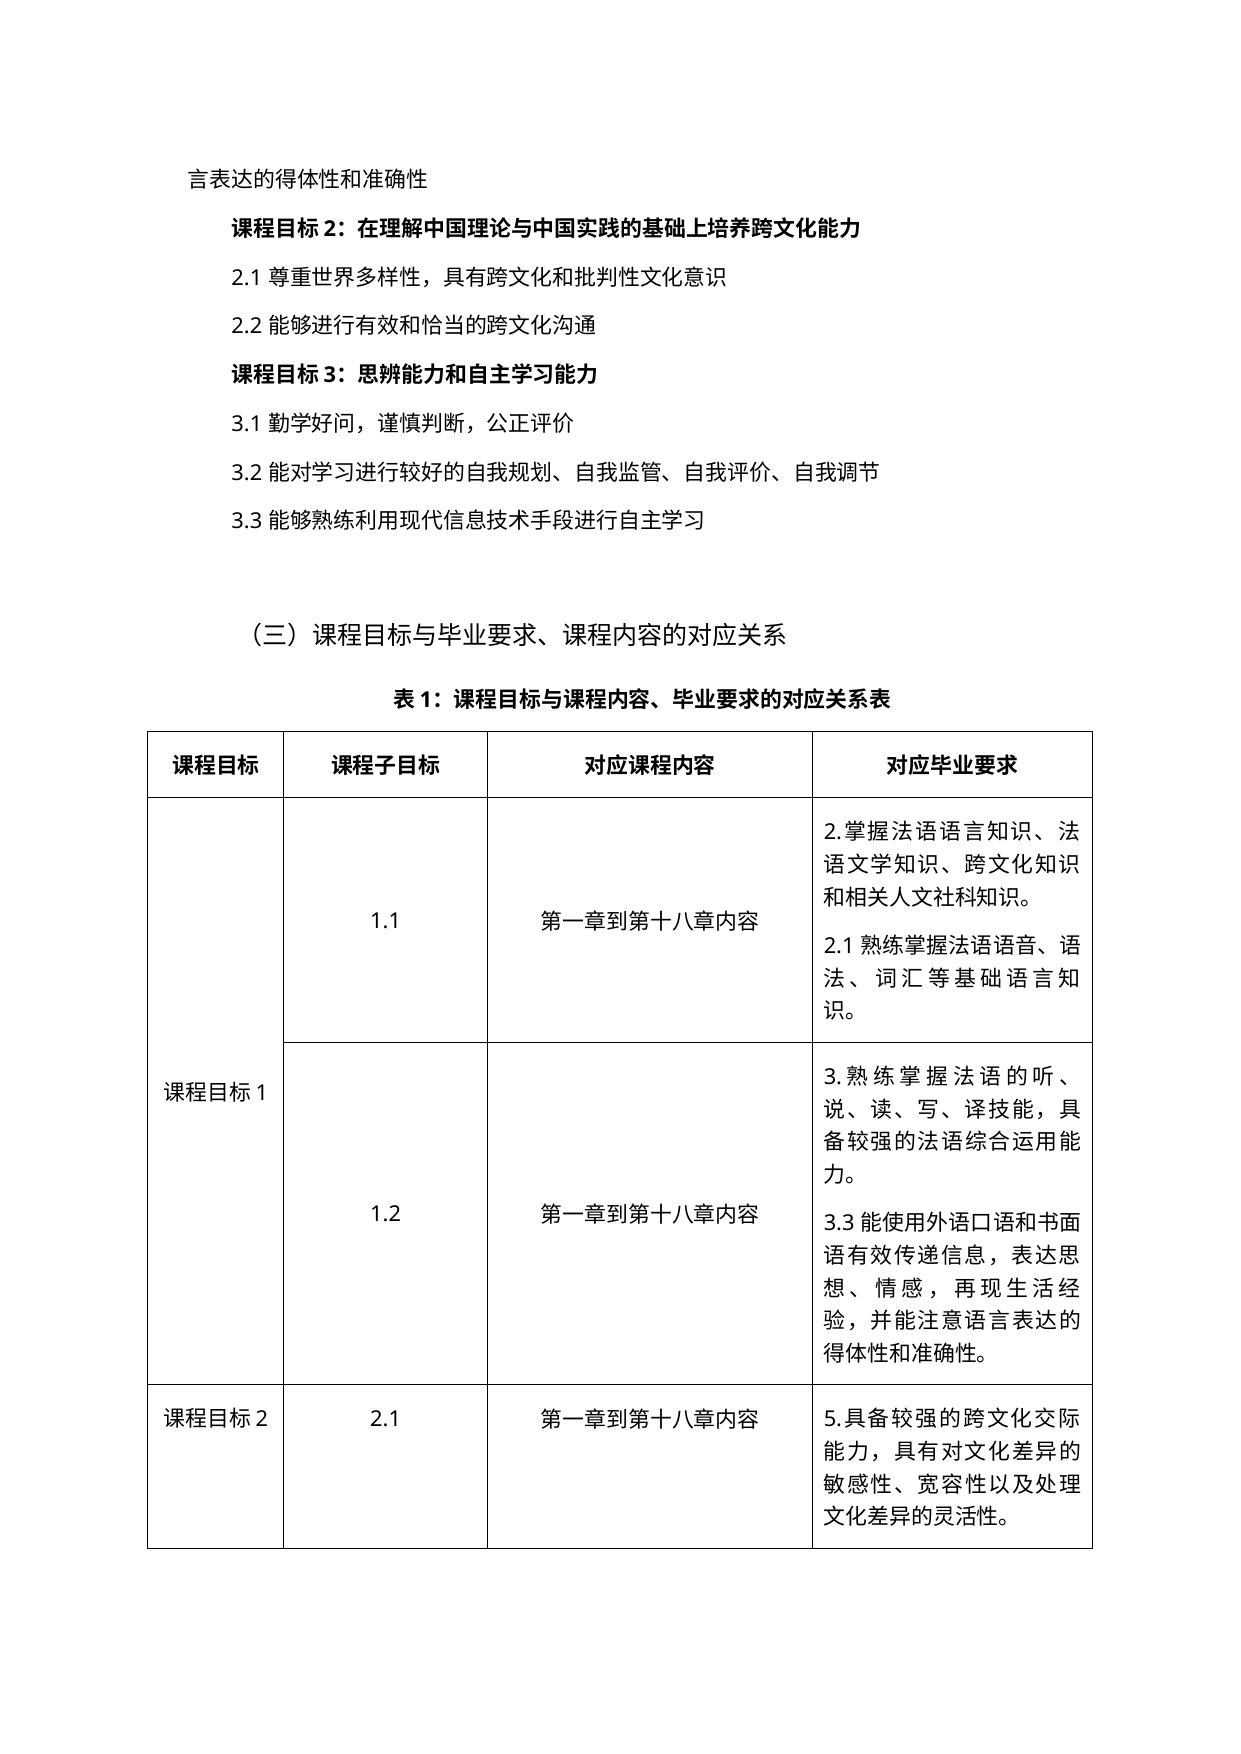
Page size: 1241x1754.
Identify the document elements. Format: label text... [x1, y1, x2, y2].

text 表1：课程目标与课程内容、毕业要求的对应关系表 [187, 682, 1053, 714]
table_cell 课程目标1 [148, 798, 283, 1384]
table_header 课程目标 [148, 732, 283, 797]
table_header 对应毕业要求 [813, 732, 1092, 797]
text 课程目标2：在理解中国理论与中国实践的基础上培养跨文化能力 [187, 211, 1053, 243]
table_cell 第一章到第十八章内容 [488, 1385, 812, 1547]
table_cell 第一章到第十八章内容 [488, 1043, 812, 1384]
table_cell 2.1 [284, 1385, 487, 1547]
text 3.1 勤学好问，谨慎判断，公正评价 [187, 406, 1053, 438]
table_cell 3.熟练掌握法语的听、说、读、写、译技能，具备较强的法语综合运用能力。 3.3 能使用外语口语和书面语有效传递信息，表达思想、情感，再现生活经验，并能注意语言表达的得体性和准确性。 [813, 1043, 1092, 1384]
table_header 对应课程内容 [488, 732, 812, 797]
text 3.3 能够熟练利用现代信息技术手段进行自主学习 [187, 503, 1053, 536]
table_cell 1.1 [284, 798, 487, 1042]
table_cell 课程目标2 [148, 1385, 283, 1547]
table_cell 1.2 [284, 1043, 487, 1384]
text （三）课程目标与毕业要求、课程内容的对应关系 [187, 601, 1053, 666]
text 课程目标3：思辨能力和自主学习能力 [187, 357, 1053, 389]
text 3.2 能对学习进行较好的自我规划、自我监管、自我评价、自我调节 [187, 454, 1053, 487]
text 2.2 能够进行有效和恰当的跨文化沟通 [187, 308, 1053, 341]
table_cell 第一章到第十八章内容 [488, 798, 812, 1042]
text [187, 162, 1053, 194]
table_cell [813, 1385, 1092, 1547]
table_cell 2.掌握法语语言知识、法语文学知识、跨文化知识和相关人文社科知识。 2.1 熟练掌握法语语音、语法、词汇等基础语言知识。 [813, 798, 1092, 1042]
table_header 课程子目标 [284, 732, 487, 797]
text 2.1 尊重世界多样性，具有跨文化和批判性文化意识 [187, 259, 1053, 292]
